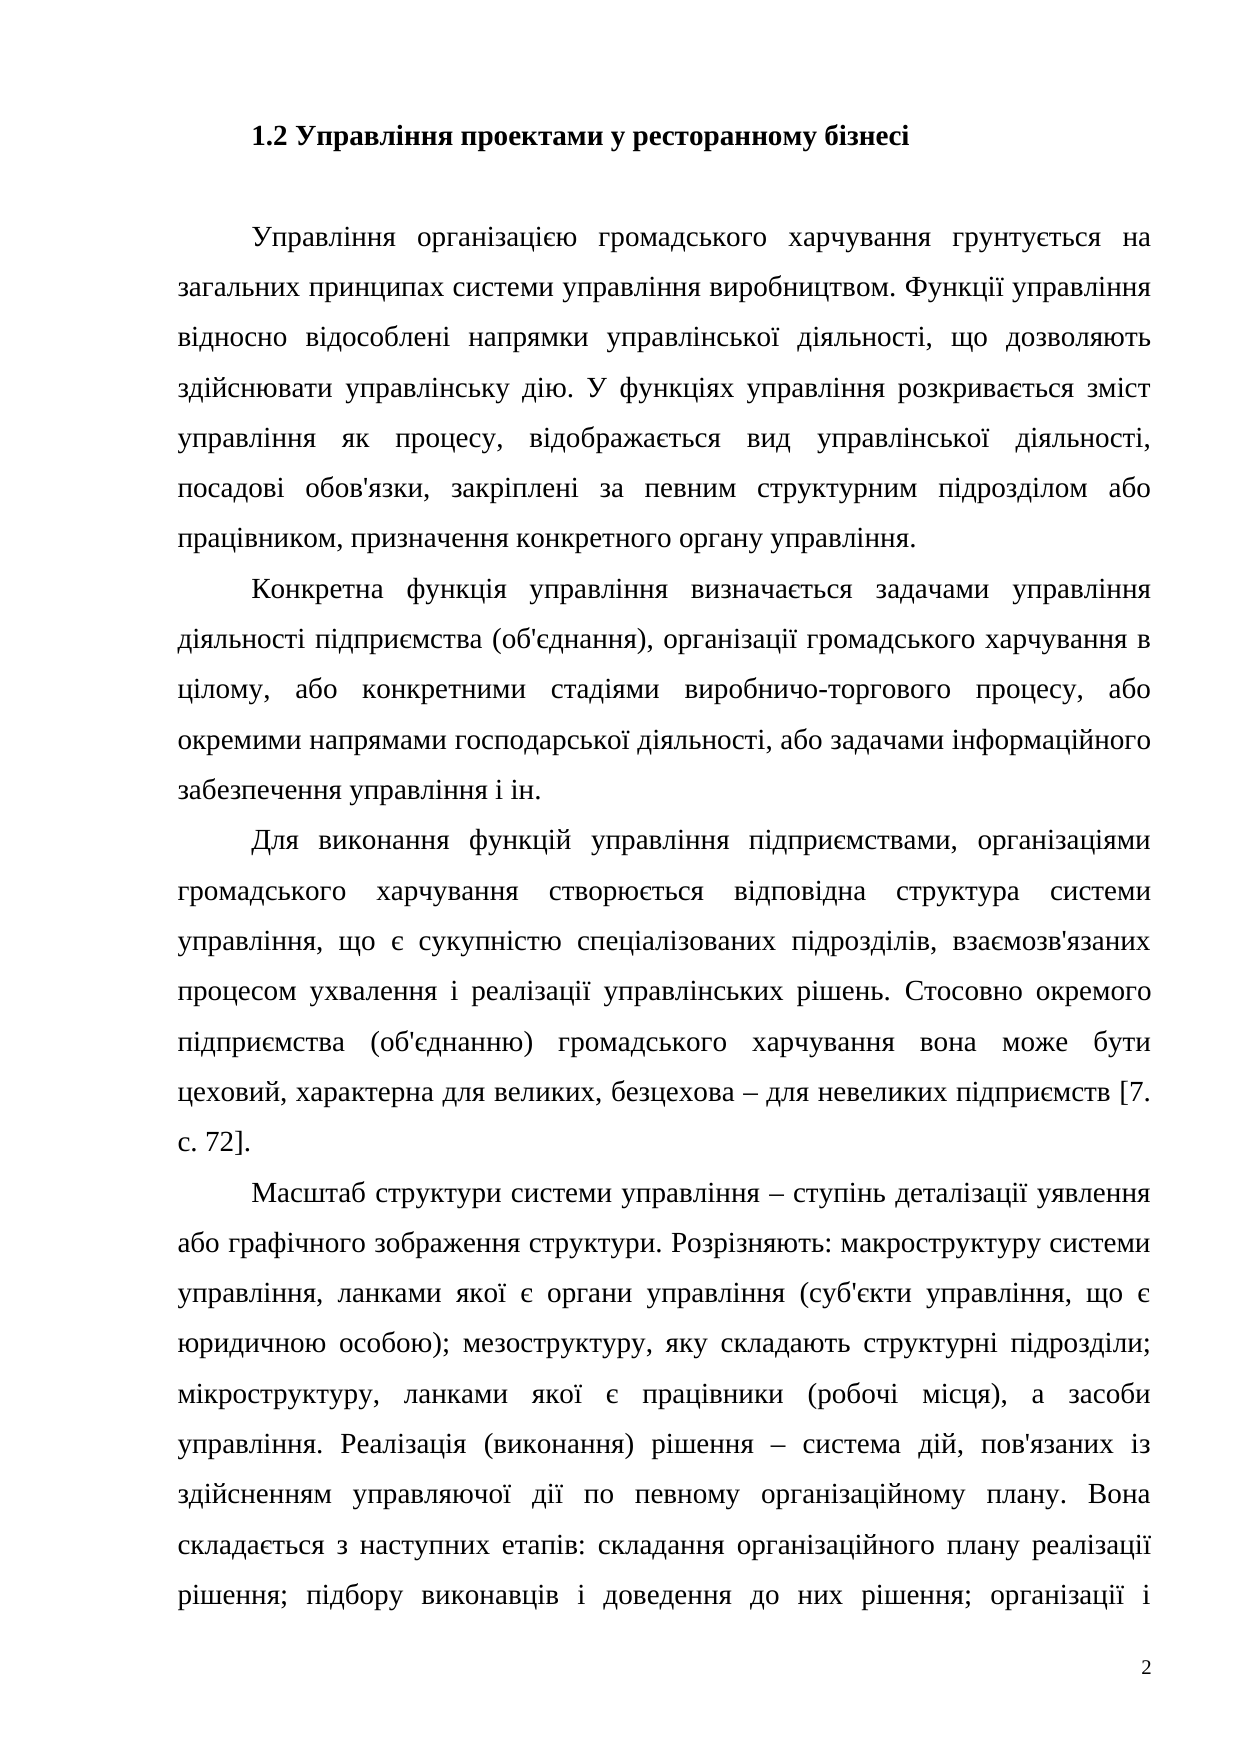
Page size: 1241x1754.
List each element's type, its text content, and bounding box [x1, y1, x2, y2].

subtitle 1.2 Управління проектами у ресторанному бізнесі [177, 118, 1152, 152]
text Конкретна функція управління визначається задачами управління діяльності підприємства (об'єднання), організації громадського харчування в цілому, або конкретними стадіями виробничо-торгового процесу, або окремими напрямами господарської діяльності, або задачами інформаційного забезпечення управління і ін. [177, 571, 1152, 806]
text Управління організацією громадського харчування грунтується на загальних принципах системи управління виробництвом. Функції управління відносно відособлені напрямки управлінської діяльності, що дозволяють здійснювати управлінську дію. У функціях управління розкривається зміст управління як процесу, відображається вид управлінської діяльності, посадові обов'язки, закріплені за певним структурним підрозділом або працівником, призначення конкретного органу управління. [177, 219, 1152, 554]
text Для виконання функцій управління підприємствами, організаціями громадського харчування створюється відповідна структура системи управління, що є сукупністю спеціалізованих підрозділів, взаємозв'язаних процесом ухвалення і реалізації управлінських рішень. Стосовно окремого підприємства (об'єднанню) громадського харчування вона може бути цеховий, характерна для великих, безцехова – для невеликих підприємств [7. c. 72]. [177, 822, 1152, 1158]
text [177, 1175, 1152, 1611]
